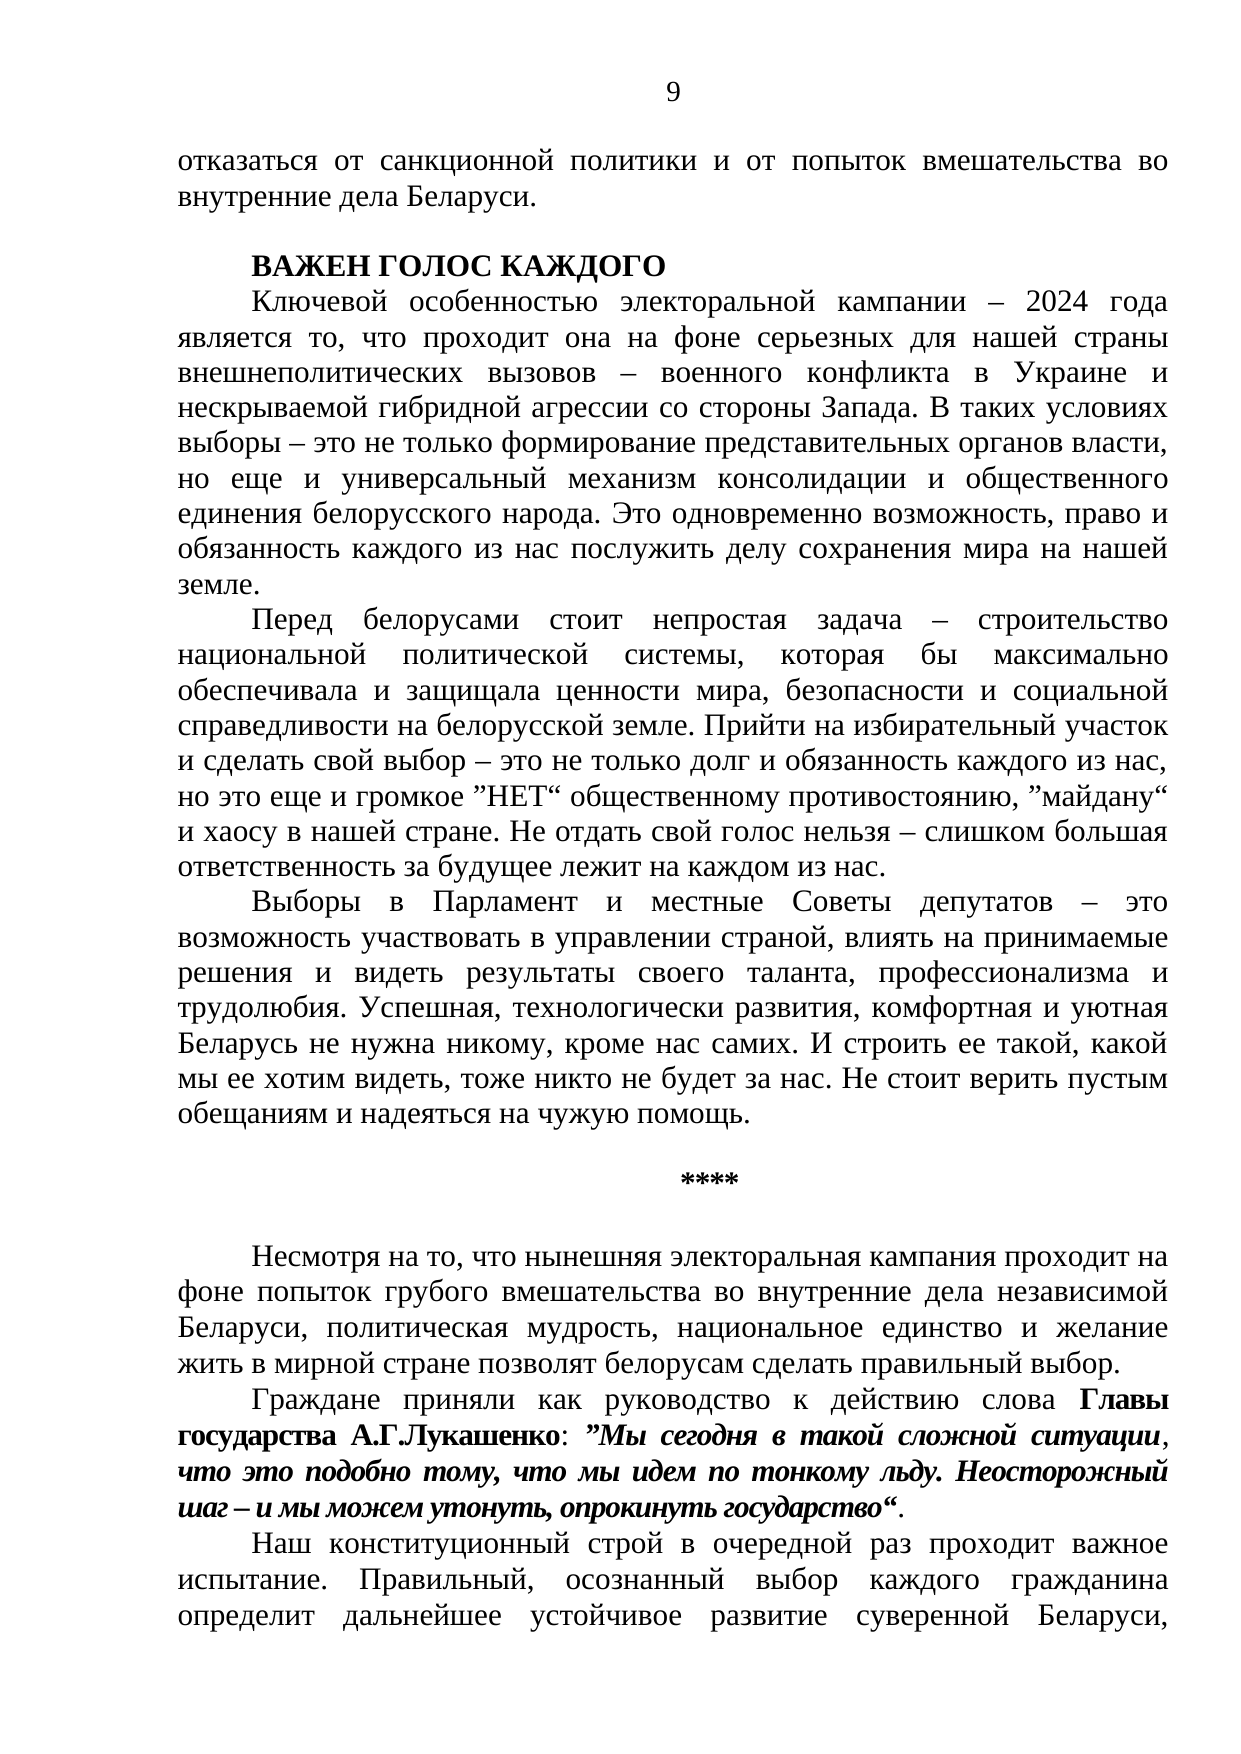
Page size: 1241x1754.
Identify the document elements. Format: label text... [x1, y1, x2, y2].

text Несмотря на то, что нынешняя электоральная кампания проходит на фоне попыток грубого вмешательства во внутренние дела независимой Беларуси, политическая мудрость, национальное единство и желание жить в мирной стране позволят белорусам сделать правильный выбор. [177, 1237, 1169, 1381]
text ВАЖЕН ГОЛОС КАЖДОГО [177, 248, 1169, 283]
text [177, 1524, 1169, 1632]
text **** [177, 1166, 1169, 1201]
text Выборы в Парламент и местные Советы депутатов – это возможность участвовать в управлении страной, влиять на принимаемые решения и видеть результаты своего таланта, профессионализма и трудолюбия. Успешная, технологически развития, комфортная и уютная Беларусь не нужна никому, кроме нас самих. И строить ее такой, какой мы ее хотим видеть, тоже никто не будет за нас. Не стоит верить пустым обещаниям и надеяться на чужую помощь. [177, 883, 1169, 1130]
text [177, 141, 1169, 213]
text Ключевой особенностью электоральной кампании – 2024 года является то, что проходит она на фоне серьезных для нашей страны внешнеполитических вызовов – военного конфликта в Украине и нескрываемой гибридной агрессии со стороны Запада. В таких условиях выборы – это не только формирование представительных органов власти, но еще и универсальный механизм консолидации и общественного единения белорусского народа. Это одновременно возможность, право и обязанность каждого из нас послужить делу сохранения мира на нашей земле. [177, 283, 1169, 601]
text Перед белорусами стоит непростая задача – строительство национальной политической системы, которая бы максимально обеспечивала и защищала ценности мира, безопасности и социальной справедливости на белорусской земле. Прийти на избирательный участок и сделать свой выбор – это не только долг и обязанность каждого из нас, но это еще и громкое ”НЕТ“ общественному противостоянию, ”майдану“ и хаосу в нашей стране. Не отдать свой голос нельзя – слишком большая ответственность за будущее лежит на каждом из нас. [177, 601, 1169, 883]
text Граждане приняли как руководство к действию слова Главы государства А.Г.Лукашенко: ”Мы сегодня в такой сложной ситуации, что это подобно тому, что мы идем по тонкому льду. Неосторожный шаг – и мы можем утонуть, опрокинуть государство“. [177, 1381, 1169, 1524]
